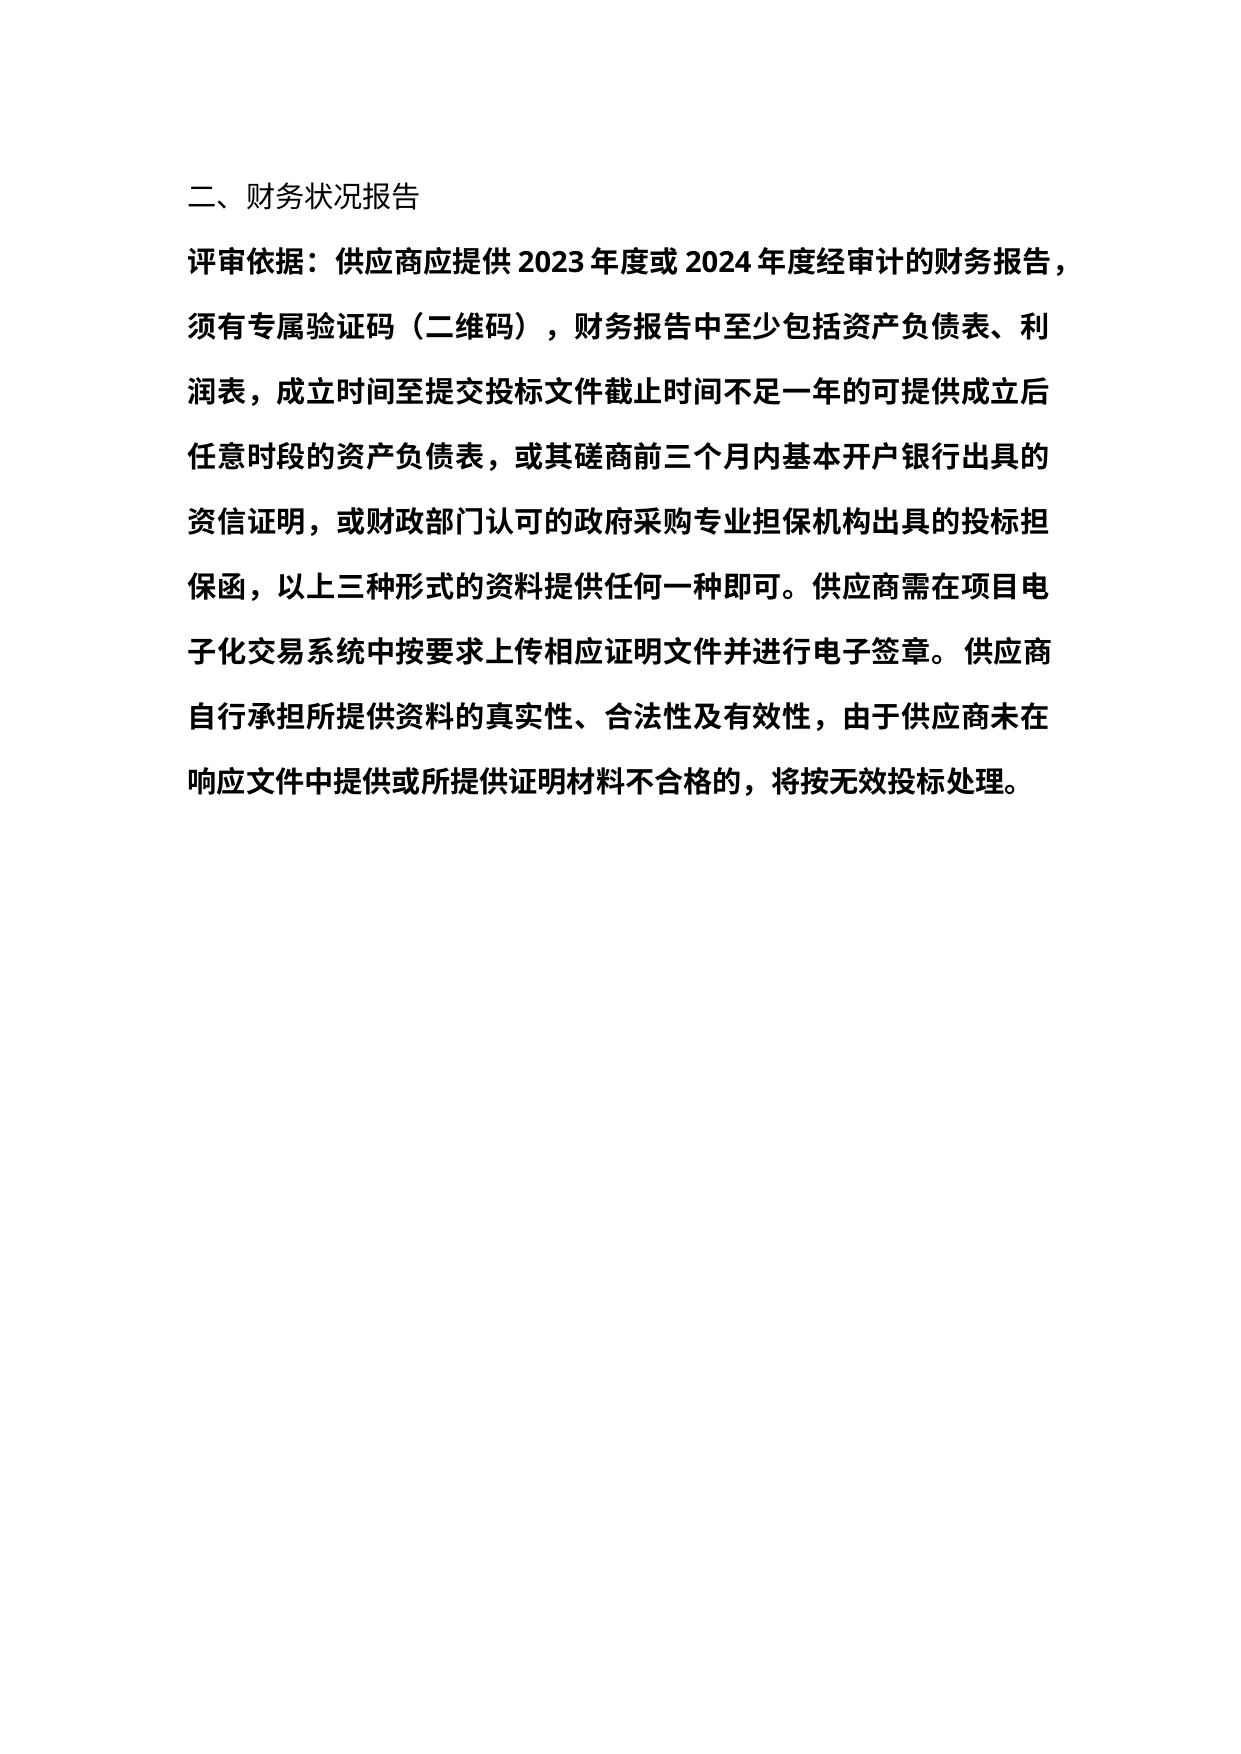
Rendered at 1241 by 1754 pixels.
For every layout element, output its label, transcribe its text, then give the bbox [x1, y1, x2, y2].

list 二、财务状况报告 [187, 162, 1053, 227]
list 评审依据：供应商应提供2023年度或2024年度经审计的财务报告，须有专属验证码（二维码），财务报告中至少包括资产负债表、利润表，成立时间至提交投标文件截止时间不足一年的可提供成立后任意时段的资产负债表，或其磋商前三个月内基本开户银行出具的资信证明，或财政部门认可的政府采购专业担保机构出具的投标担保函，以上三种形式的资料提供任何一种即可。供应商需在项目电子化交易系统中按要求上传相应证明文件并进行电子签章。供应商自行承担所提供资料的真实性、合法性及有效性，由于供应商未在响应文件中提供或所提供证明材料不合格的，将按无效投标处理。 [187, 227, 1053, 812]
